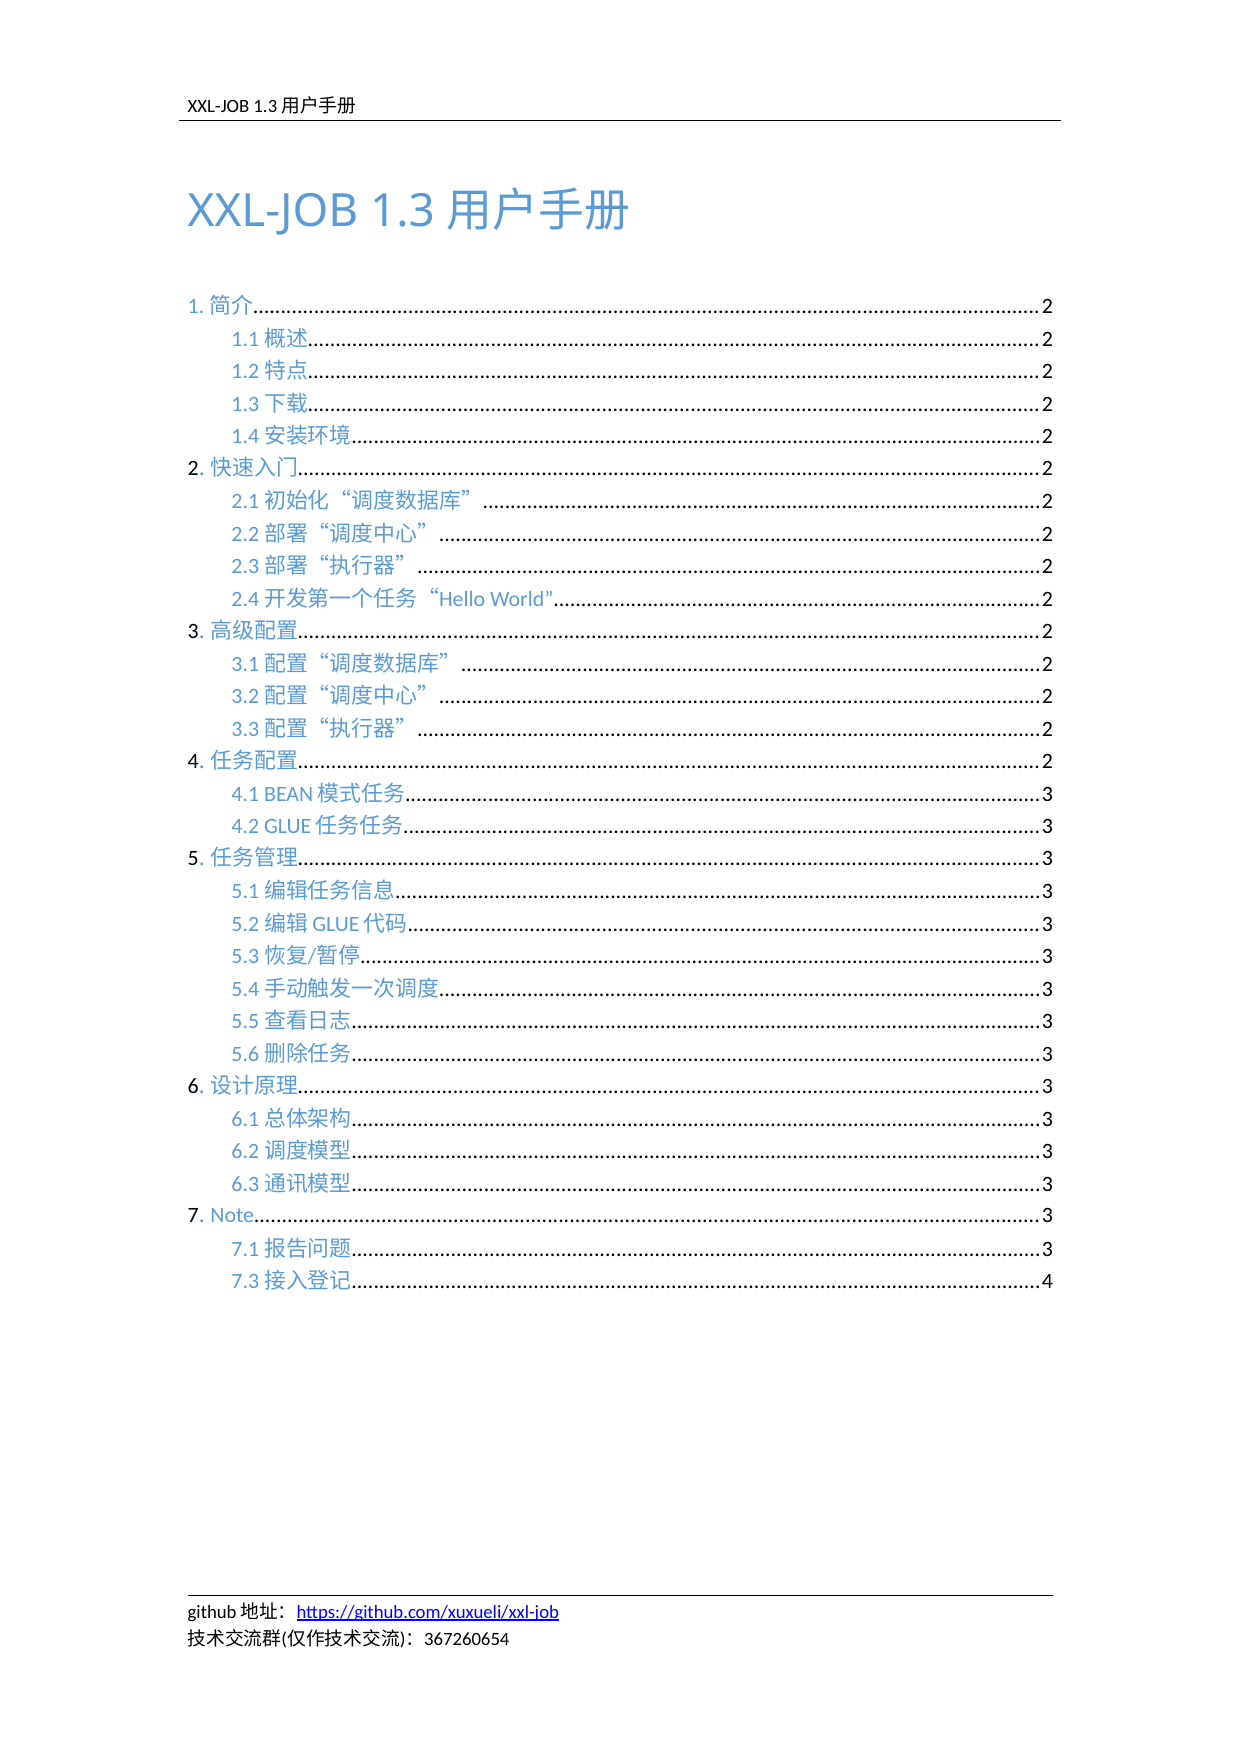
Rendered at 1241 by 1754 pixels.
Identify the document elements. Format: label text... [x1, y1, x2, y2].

text 7.3 接入登记 4 [231, 1263, 1053, 1295]
text 6. 设计原理 3 [187, 1068, 1053, 1100]
text 2.1 初始化“调度数据库” 2 [231, 483, 1053, 515]
text 2.3 部署“执行器” 2 [231, 548, 1053, 580]
text 5.3 恢复/暂停 3 [231, 938, 1053, 970]
text 5.6 删除任务 3 [231, 1035, 1053, 1068]
text 6.1 总体架构 3 [231, 1100, 1053, 1133]
text XXL-JOB 1.3 用户手册 [187, 158, 1053, 255]
text 1.4 安装环境 2 [231, 418, 1053, 450]
text 4. 任务配置 2 [187, 743, 1053, 775]
text 2. 快速入门 2 [187, 450, 1053, 483]
text 5.5 查看日志 3 [231, 1003, 1053, 1035]
text 6.3 通讯模型 3 [231, 1165, 1053, 1198]
text 5. 任务管理 3 [187, 840, 1053, 873]
text 3.1 配置“调度数据库” 2 [231, 645, 1053, 678]
text 1. 简介 2 [187, 288, 1053, 320]
text 1.2 特点 2 [231, 353, 1053, 385]
text 5.1 编辑任务信息 3 [231, 873, 1053, 905]
text 1.3 下载 2 [231, 385, 1053, 418]
text 5.2 编辑GLUE代码 3 [231, 905, 1053, 938]
text 6.2 调度模型 3 [231, 1133, 1053, 1165]
text 2.4 开发第一个任务“Hello World” 2 [231, 580, 1053, 613]
text 4.1 BEAN模式任务 3 [231, 775, 1053, 808]
text 3.2 配置“调度中心” 2 [231, 678, 1053, 710]
text 1.1 概述 2 [231, 320, 1053, 353]
text 5.4 手动触发一次调度 3 [231, 970, 1053, 1003]
text 3.3 配置“执行器” 2 [231, 710, 1053, 743]
text 2.2 部署“调度中心” 2 [231, 515, 1053, 548]
text 7.1 报告问题 3 [231, 1230, 1053, 1263]
text 3. 高级配置 2 [187, 613, 1053, 645]
text 7. Note 3 [187, 1198, 1053, 1230]
text 4.2 GLUE任务任务 3 [231, 808, 1053, 840]
